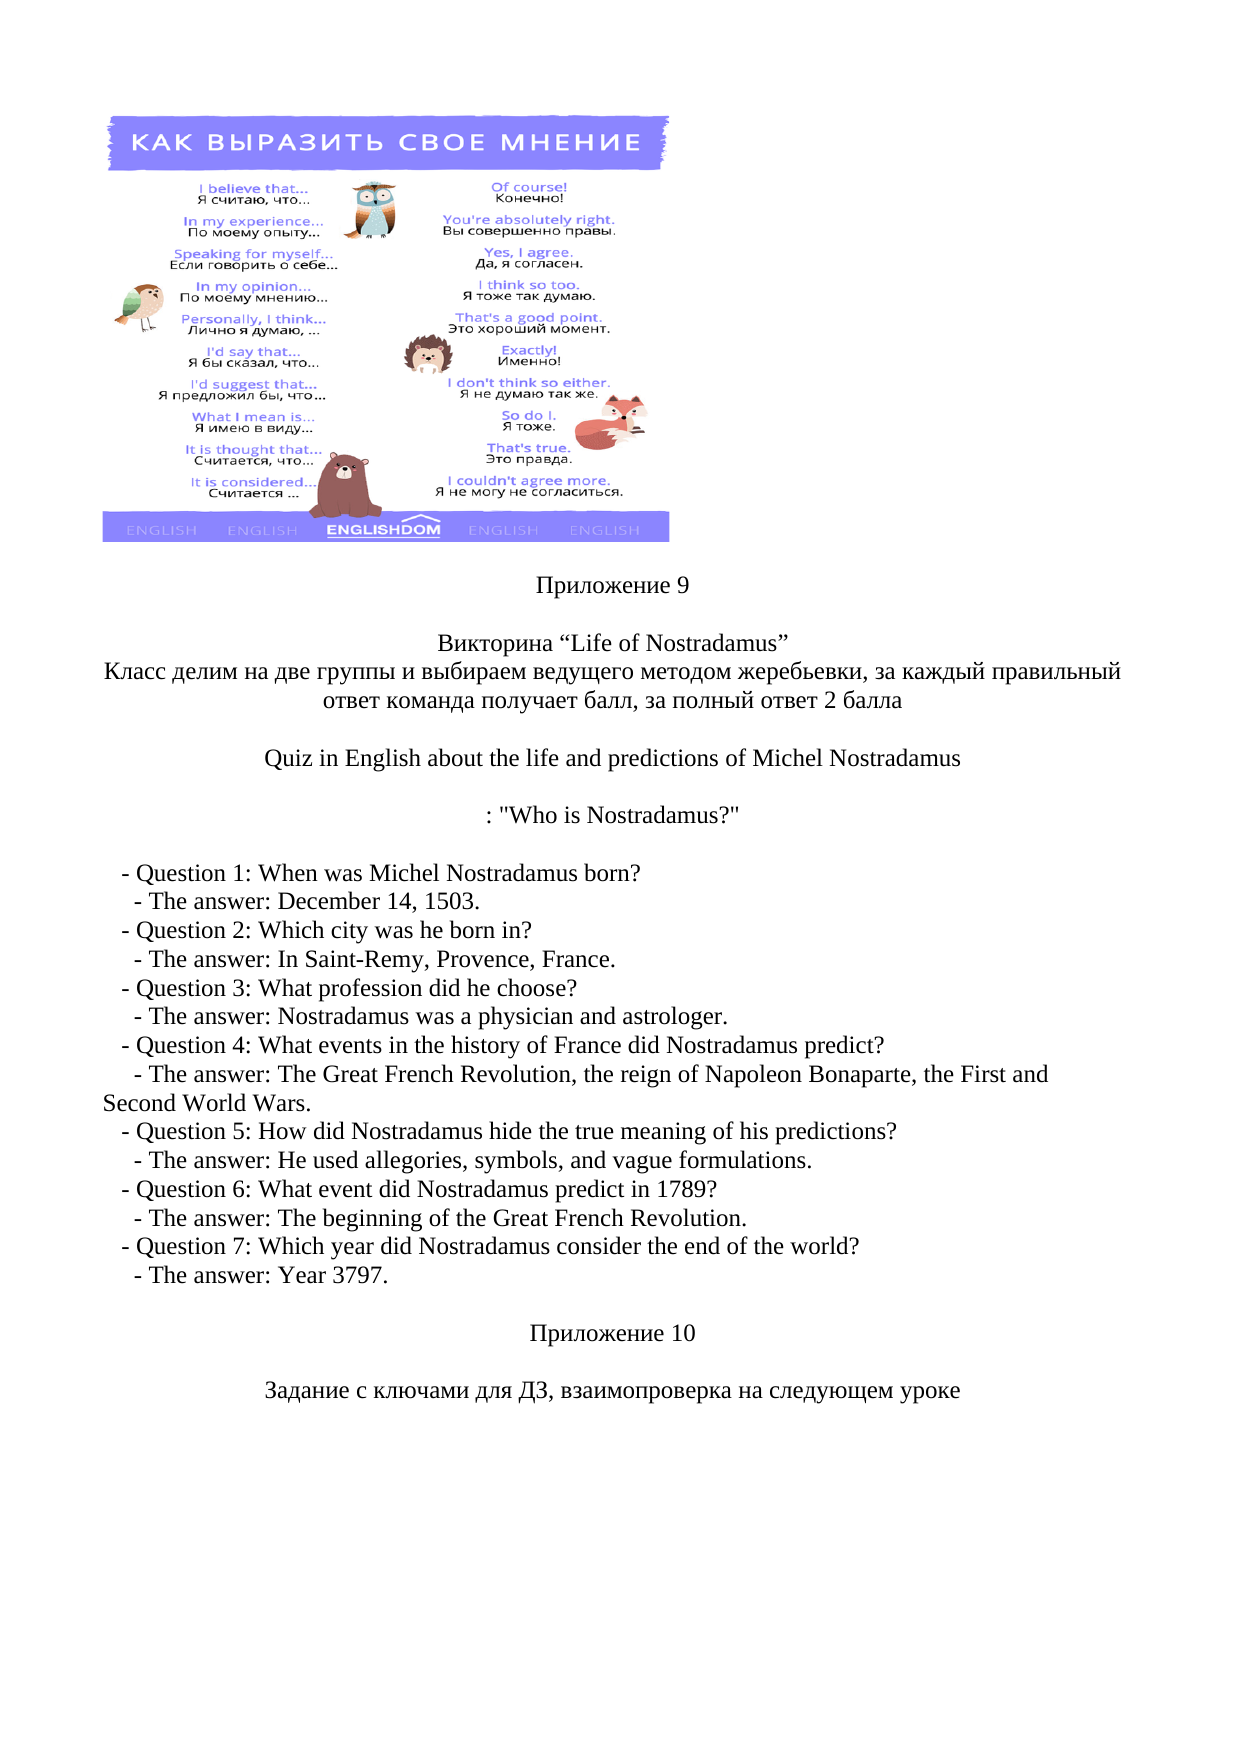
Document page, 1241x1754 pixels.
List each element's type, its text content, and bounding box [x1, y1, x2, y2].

text - Question 2: Which city was he born in? [102, 915, 1123, 944]
picture [102, 113, 670, 542]
text - The answer: He used allegories, symbols, and vague formulations. [102, 1145, 1123, 1174]
text - The answer: December 14, 1503. [102, 886, 1123, 915]
text - The answer: Nostradamus was a physician and astrologer. [102, 1001, 1123, 1030]
text - The answer: The beginning of the Great French Revolution. [102, 1203, 1123, 1231]
text - Question 1: When was Michel Nostradamus born? [102, 858, 1123, 886]
text : "Who is Nostradamus?" [102, 800, 1123, 829]
text - Question 4: What events in the history of France did Nostradamus predict? [102, 1030, 1123, 1059]
text - Question 3: What profession did he choose? [102, 973, 1123, 1001]
text Задание с ключами для ДЗ, взаимопроверка на следующем уроке [102, 1375, 1123, 1404]
text Класс делим на две группы и выбираем ведущего методом жеребьевки, за каждый правильный ответ команда получает балл, за полный ответ 2 балла [102, 656, 1123, 714]
text Quiz in English about the life and predictions of Michel Nostradamus [102, 743, 1123, 771]
text - The answer: The Great French Revolution, the reign of Napoleon Bonaparte, the First and Second World Wars. [102, 1059, 1123, 1116]
text - Question 5: How did Nostradamus hide the true meaning of his predictions? [102, 1116, 1123, 1145]
text - Question 6: What event did Nostradamus predict in 1789? [102, 1174, 1123, 1203]
text - Question 7: Which year did Nostradamus consider the end of the world? [102, 1231, 1123, 1260]
text Приложение 9 [102, 570, 1123, 599]
text Приложение 10 [102, 1318, 1123, 1346]
text Викторина “Life of Nostradamus” [102, 628, 1123, 656]
text - The answer: In Saint-Remy, Provence, France. [102, 944, 1123, 973]
text - The answer: Year 3797. [102, 1260, 1123, 1289]
